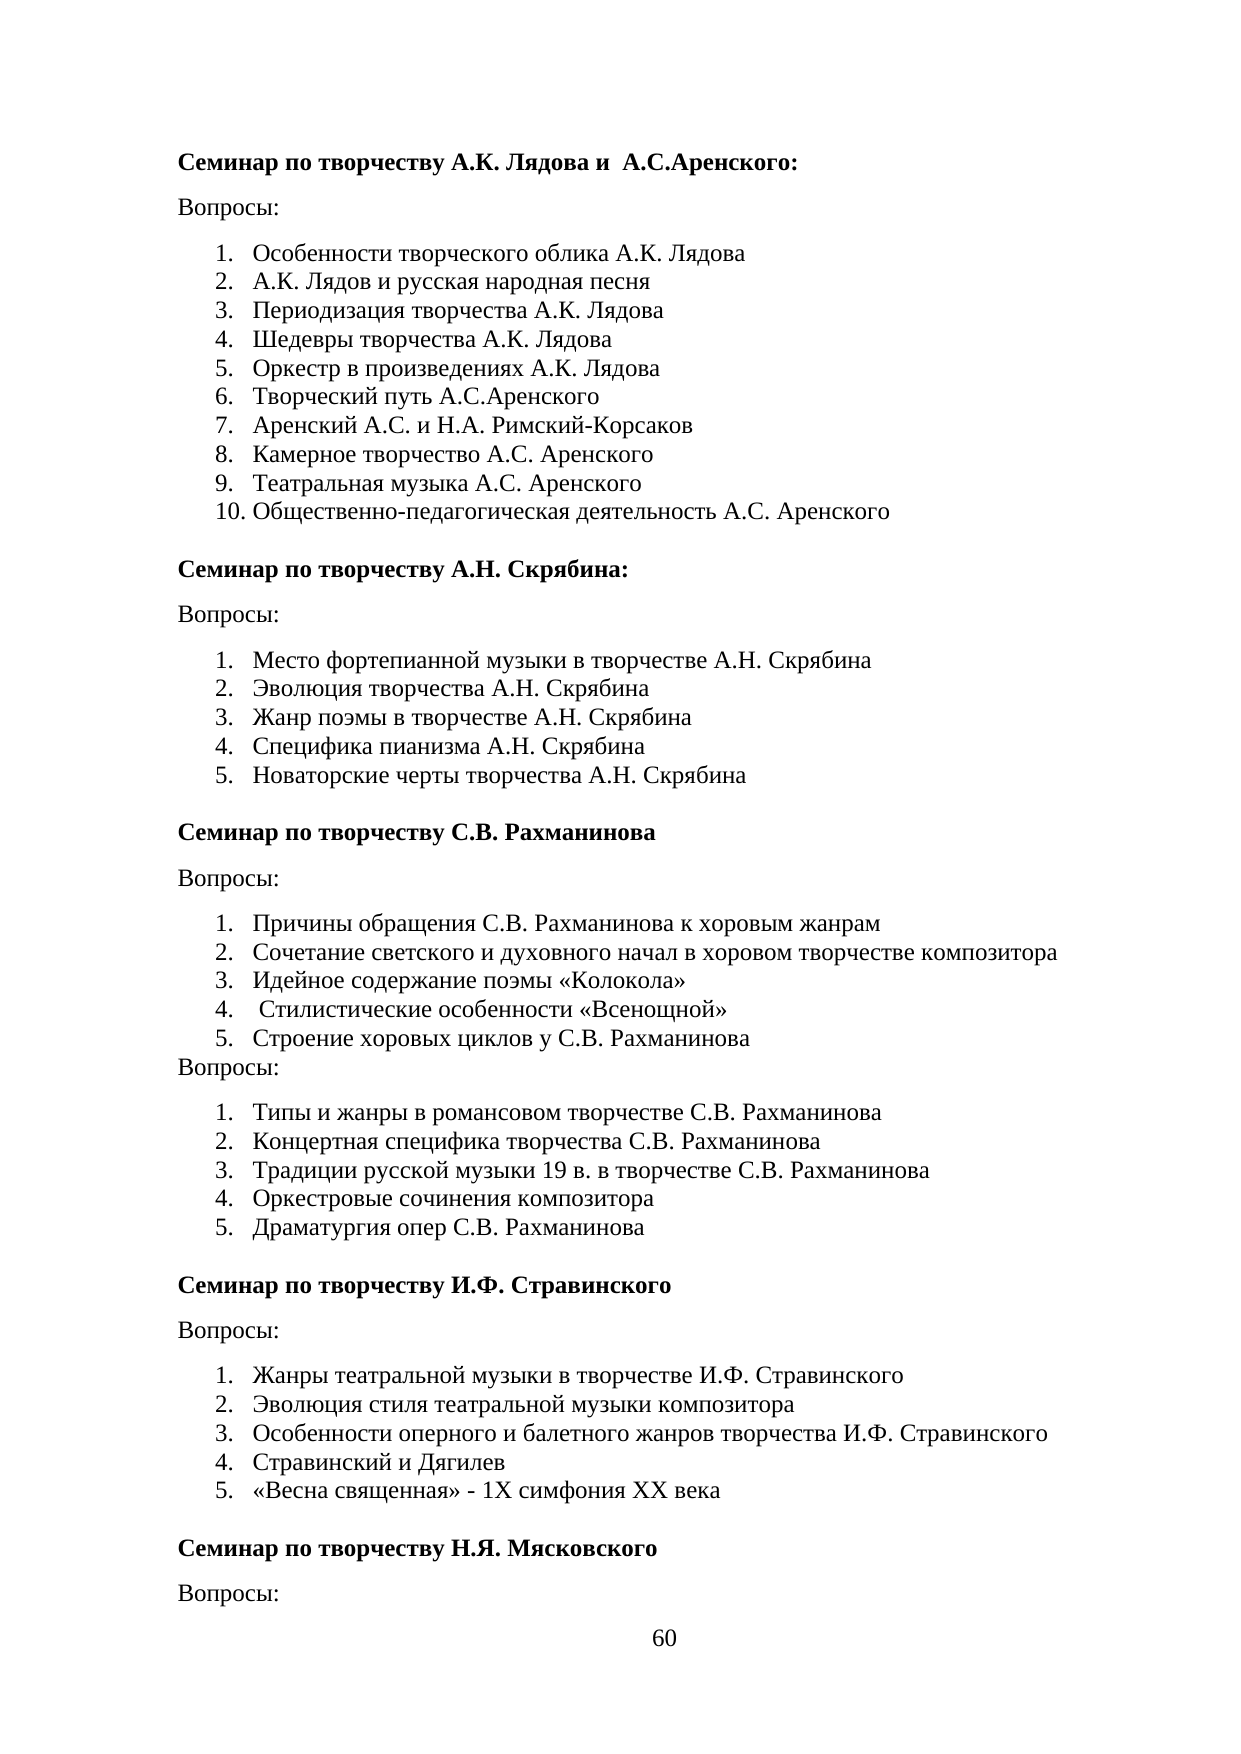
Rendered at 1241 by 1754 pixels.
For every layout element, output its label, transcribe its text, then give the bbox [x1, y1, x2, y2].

list А.К. Лядов и русская народная песня [215, 266, 1152, 295]
list Типы и жанры в романсовом творчестве С.В. Рахманинова [215, 1097, 1152, 1126]
text Семинар по творчеству А.К. Лядова и А.С.Аренского: [177, 147, 1152, 176]
list Оркестр в произведениях А.К. Лядова [215, 353, 1152, 381]
text Вопросы: [177, 863, 1152, 891]
list Стравинский и Дягилев [215, 1447, 1152, 1476]
list Сочетание светского и духовного начал в хоровом творчестве композитора [215, 937, 1152, 966]
list Шедевры творчества А.К. Лядова [215, 324, 1152, 353]
list Эволюция стиля театральной музыки композитора [215, 1389, 1152, 1418]
list Новаторские черты творчества А.Н. Скрябина [215, 760, 1152, 788]
list Жанр поэмы в творчестве А.Н. Скрябина [215, 702, 1152, 731]
text Вопросы: [177, 1315, 1152, 1344]
text Семинар по творчеству И.Ф. Стравинского [177, 1270, 1152, 1298]
text Семинар по творчеству Н.Я. Мясковского [177, 1533, 1152, 1562]
text Вопросы: [177, 1052, 1152, 1081]
list Идейное содержание поэмы «Колокола» [215, 966, 1152, 994]
list Стилистические особенности «Всенощной» [215, 994, 1152, 1023]
list Общественно-педагогическая деятельность А.С. Аренского [215, 496, 1152, 525]
list Строение хоровых циклов у С.В. Рахманинова [215, 1023, 1152, 1052]
list Традиции русской музыки 19 в. в творчестве С.В. Рахманинова [215, 1155, 1152, 1183]
list Творческий путь А.С.Аренского [215, 381, 1152, 410]
text Семинар по творчеству А.Н. Скрябина: [177, 554, 1152, 583]
list Специфика пианизма А.Н. Скрябина [215, 731, 1152, 760]
list Место фортепианной музыки в творчестве А.Н. Скрябина [215, 645, 1152, 673]
list Особенности творческого облика А.К. Лядова [215, 238, 1152, 266]
text Вопросы: [177, 192, 1152, 221]
list Камерное творчество А.С. Аренского [215, 439, 1152, 468]
list Драматургия опер С.В. Рахманинова [215, 1212, 1152, 1241]
list Оркестровые сочинения композитора [215, 1183, 1152, 1212]
list Особенности оперного и балетного жанров творчества И.Ф. Стравинского [215, 1418, 1152, 1447]
list Жанры театральной музыки в творчестве И.Ф. Стравинского [215, 1361, 1152, 1389]
list Причины обращения С.В. Рахманинова к хоровым жанрам [215, 908, 1152, 937]
text Вопросы: [177, 599, 1152, 628]
text Семинар по творчеству С.В. Рахманинова [177, 817, 1152, 846]
list Периодизация творчества А.К. Лядова [215, 295, 1152, 324]
list Эволюция творчества А.Н. Скрябина [215, 673, 1152, 702]
text Вопросы: [177, 1578, 1152, 1607]
list «Весна священная» - 1Х симфония ХХ века [215, 1476, 1152, 1504]
list Театральная музыка А.С. Аренского [215, 468, 1152, 496]
list Аренский А.С. и Н.А. Римский-Корсаков [215, 410, 1152, 439]
list Концертная специфика творчества С.В. Рахманинова [215, 1126, 1152, 1155]
